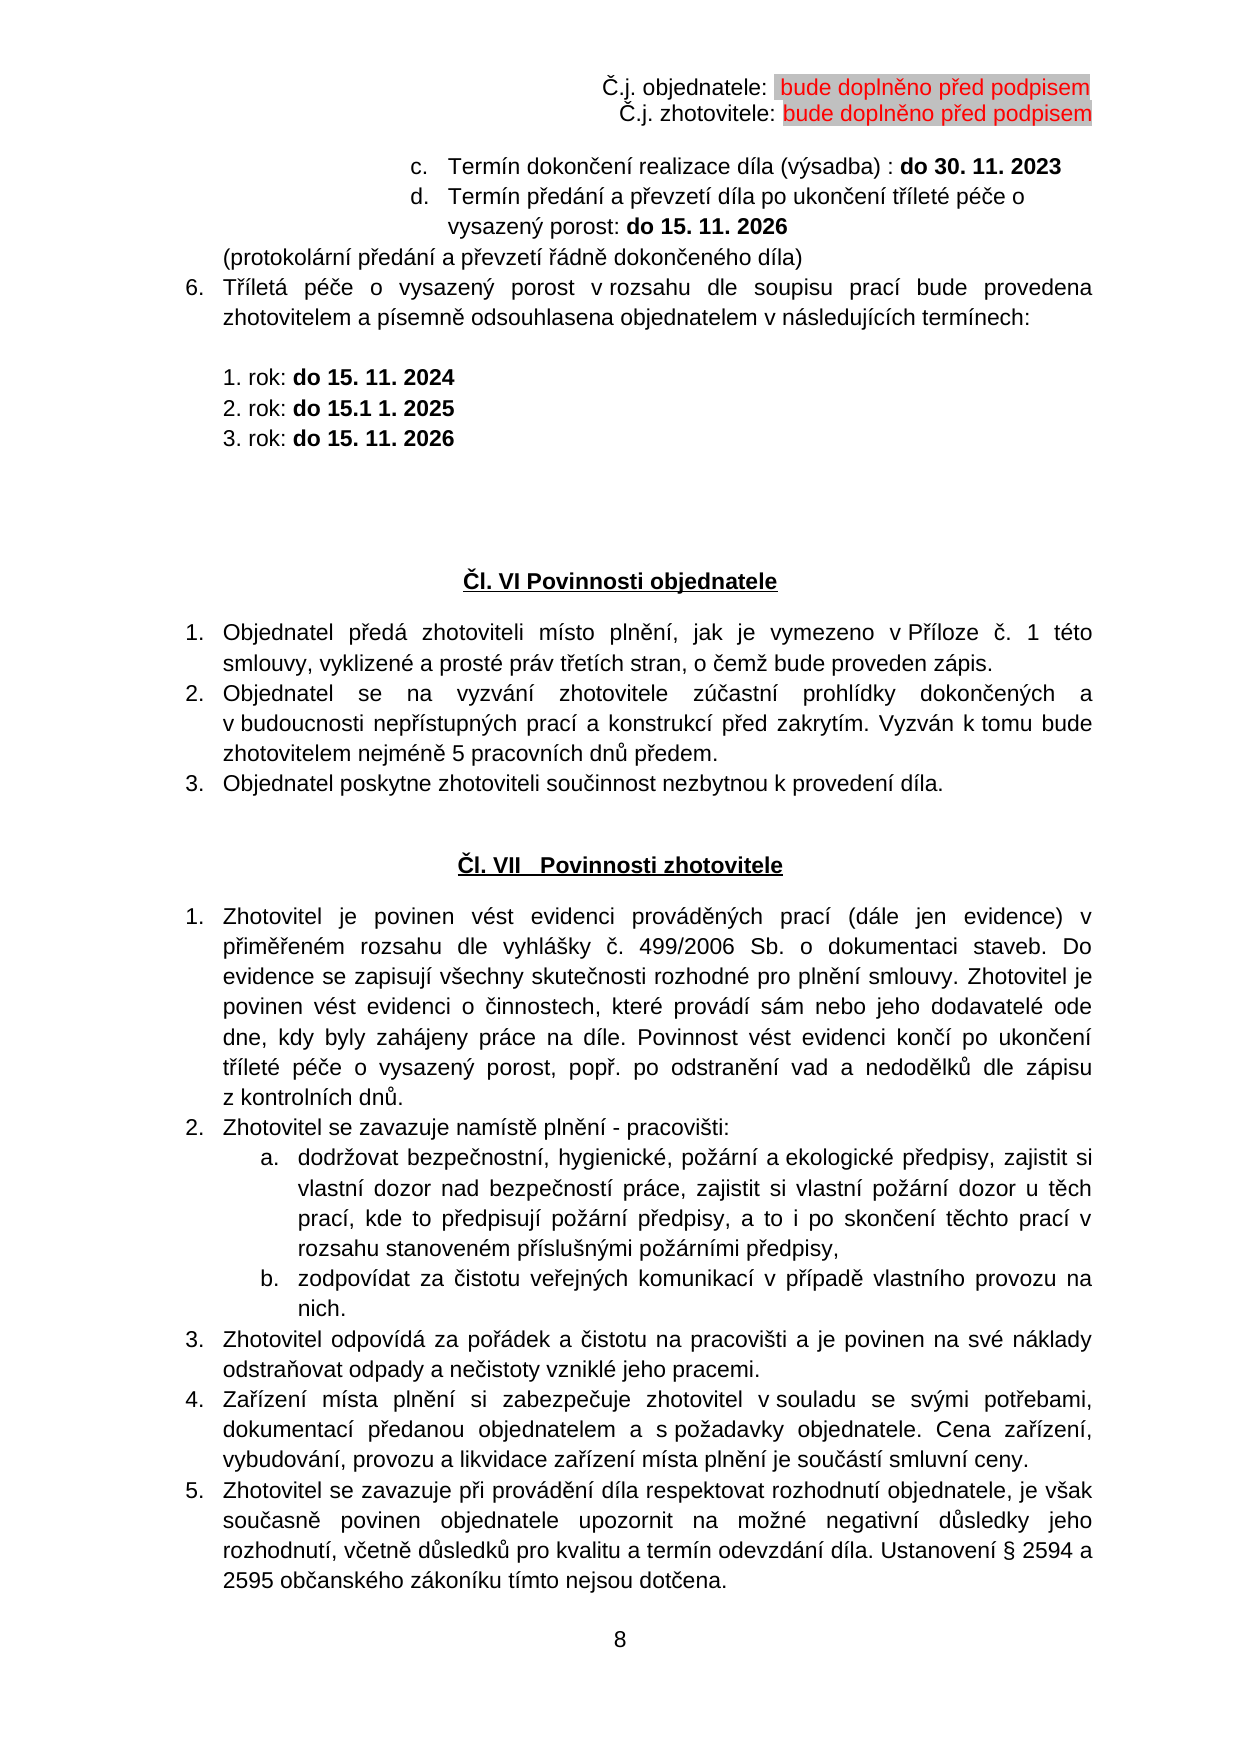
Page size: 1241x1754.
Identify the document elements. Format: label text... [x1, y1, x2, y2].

list Zhotovitel se zavazuje při provádění díla respektovat rozhodnutí objednatele, je však současně povinen objednatele upozornit na možné negativní důsledky jeho rozhodnutí, včetně důsledků pro kvalitu a termín odevzdání díla. Ustanovení § 2594 a 2595 občanského zákoníku tímto nejsou dotčena. [185, 1477, 1093, 1594]
list Termín předání a převzetí díla po ukončení tříleté péče o vysazený porost: do 15. 11. 2026 [410, 183, 1093, 239]
list Zhotovitel se zavazuje namístě plnění - pracovišti: [185, 1114, 1093, 1141]
text Čl. VII Povinnosti zhotovitele [148, 852, 1093, 878]
list Objednatel předá zhotoviteli místo plnění, jak je vymezeno v Příloze č. 1 této smlouvy, vyklizené a prosté práv třetích stran, o čemž bude proveden zápis. [185, 619, 1093, 676]
list dodržovat bezpečnostní, hygienické, požární a ekologické předpisy, zajistit si vlastní dozor nad bezpečností práce, zajistit si vlastní požární dozor u těch prací, kde to předpisují požární předpisy, a to i po skončení těchto prací v rozsahu stanoveném příslušnými požárními předpisy, [260, 1144, 1093, 1261]
list Tříletá péče o vysazený porost v rozsahu dle soupisu prací bude provedena zhotovitelem a písemně odsouhlasena objednatelem v následujících termínech: [185, 274, 1093, 330]
list Objednatel poskytne zhotoviteli součinnost nezbytnou k provedení díla. [185, 770, 1093, 797]
list Zhotovitel odpovídá za pořádek a čistotu na pracovišti a je povinen na své náklady odstraňovat odpady a nečistoty vzniklé jeho pracemi. [185, 1326, 1093, 1382]
text Čl. VI Povinnosti objednatele [148, 568, 1093, 595]
list (protokolární předání a převzetí řádně dokončeného díla) [223, 243, 1093, 270]
list Termín dokončení realizace díla (výsadba) : do 30. 11. 2023 [410, 153, 1093, 179]
list zodpovídat za čistotu veřejných komunikací v případě vlastního provozu na nich. [260, 1265, 1093, 1322]
list 2. rok: do 15.1 1. 2025 [223, 394, 1093, 421]
list Zařízení místa plnění si zabezpečuje zhotovitel v souladu se svými potřebami, dokumentací předanou objednatelem a s požadavky objednatele. Cena zařízení, vybudování, provozu a likvidace zařízení místa plnění je součástí smluvní ceny. [185, 1386, 1093, 1473]
list 3. rok: do 15. 11. 2026 [223, 425, 1093, 451]
list Objednatel se na vyzvání zhotovitele zúčastní prohlídky dokončených a v budoucnosti nepřístupných prací a konstrukcí před zakrytím. Vyzván k tomu bude zhotovitelem nejméně 5 pracovních dnů předem. [185, 680, 1093, 767]
list Zhotovitel je povinen vést evidenci prováděných prací (dále jen evidence) v přiměřeném rozsahu dle vyhlášky č. 499/2006 Sb. o dokumentaci staveb. Do evidence se zapisují všechny skutečnosti rozhodné pro plnění smlouvy. Zhotovitel je povinen vést evidenci o činnostech, které provádí sám nebo jeho dodavatelé ode dne, kdy byly zahájeny práce na díle. Povinnost vést evidenci končí po ukončení tříleté péče o vysazený porost, popř. po odstranění vad a nedodělků dle zápisu z kontrolních dnů. [185, 903, 1093, 1110]
list 1. rok: do 15. 11. 2024 [223, 364, 1093, 391]
